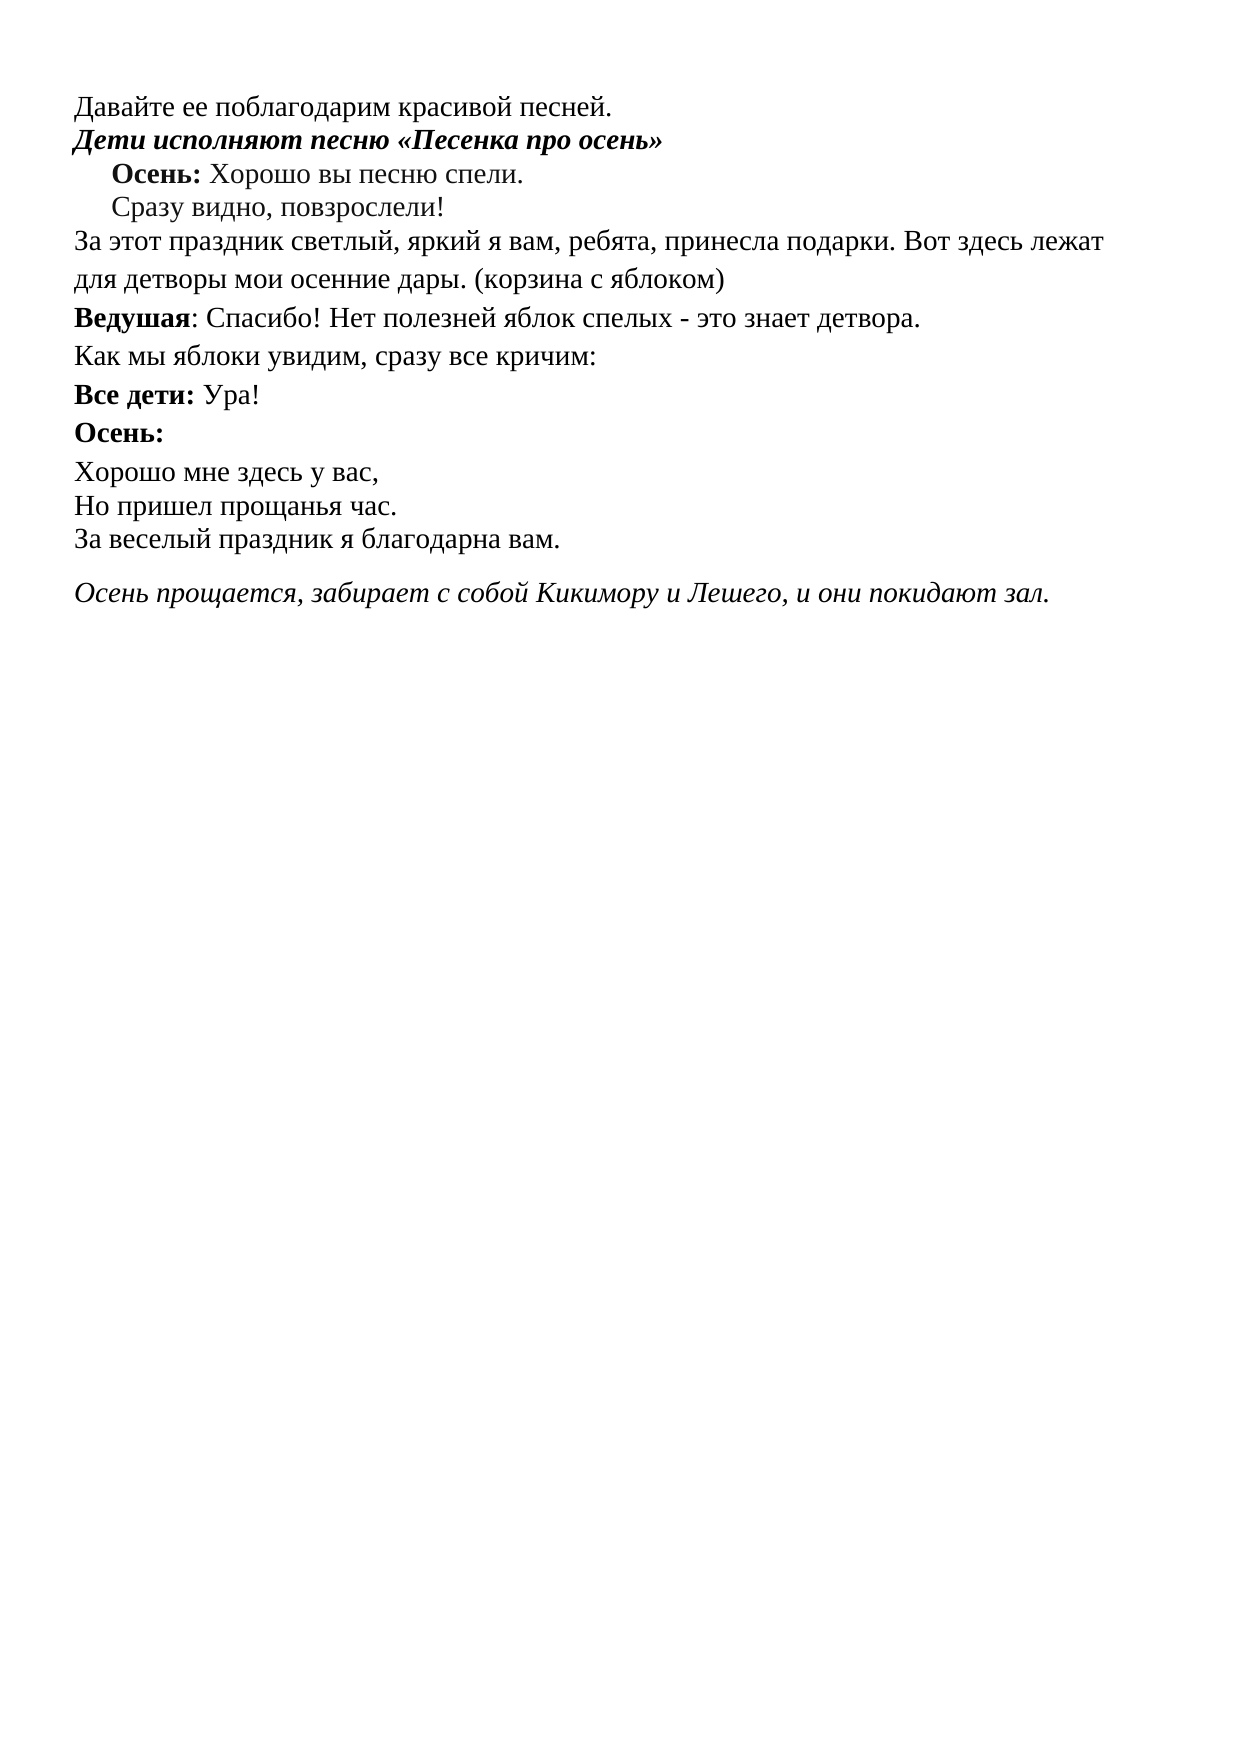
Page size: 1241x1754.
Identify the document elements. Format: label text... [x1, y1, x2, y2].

text Осень: Хорошо вы песню спели. [74, 156, 1152, 189]
text Дети исполняют песню «Песенка про осень» [74, 122, 1152, 156]
text Сразу видно, повзрослели! [74, 189, 1152, 223]
text За этот праздник светлый, яркий я вам, ребята, принесла подарки. Вот здесь лежат для детворы мои осенние дары. (корзина с яблоком) Ведушая: Спасибо! Нет полезней яблок спелых - это знает детвора. Как мы яблоки увидим, сразу все кричим: Все дети: Ура! Осень: [74, 223, 1152, 449]
text Хорошо мне здесь у вас, Но пришел прощанья час. За веселый праздник я благодарна вам. [74, 454, 1152, 555]
text Осень прощается, забирает с собой Кикимору и Лешего, и они покидают зал. [74, 576, 1152, 609]
text Давайте ее поблагодарим красивой песней. [74, 89, 1152, 122]
